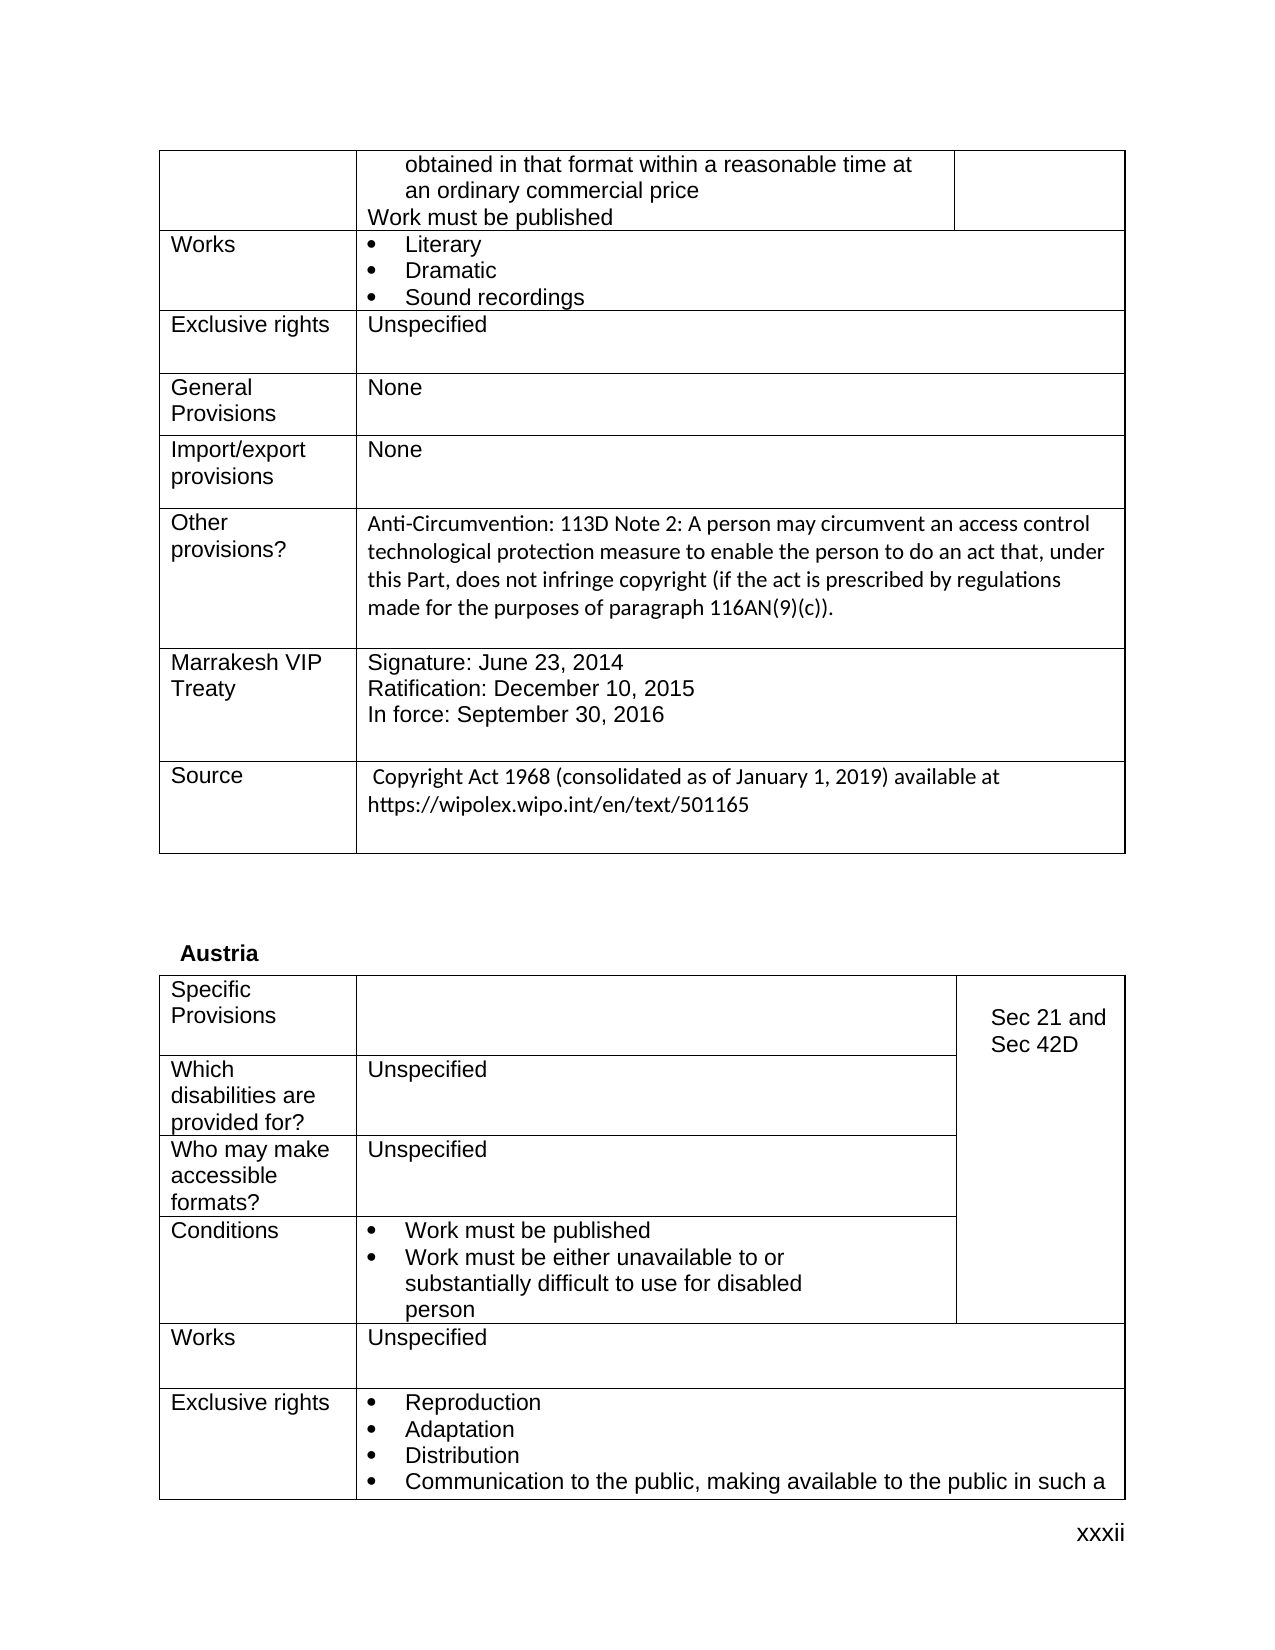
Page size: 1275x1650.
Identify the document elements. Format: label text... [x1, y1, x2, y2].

table_cell Who may make accessible formats? [160, 1136, 356, 1216]
table_cell Import/export provisions [160, 436, 356, 508]
table_cell None [357, 436, 1124, 508]
table_cell Conditions [160, 1217, 356, 1323]
table_cell Copyright Act 1968 (consolidated as of January 1, 2019) available at https://wipolex.wipo.int/en/text/501165 [357, 762, 1124, 853]
table_cell None [357, 374, 1124, 435]
table_cell General Provisions [160, 374, 356, 435]
table_cell Which disabilities are provided for? [160, 1056, 356, 1135]
table_cell Unspecified [357, 1056, 956, 1135]
table_cell Works [160, 231, 356, 310]
table_cell Signature: June 23, 2014 Ratification: December 10, 2015 In force: September 30, 2016 [357, 649, 1124, 761]
table_cell Unspecified [357, 311, 1124, 373]
table_cell Unspecified [357, 1136, 956, 1216]
table_cell Exclusive rights [160, 1389, 356, 1499]
table_cell Work must be published Work must be either unavailable to or substantially difficult to use for disabled person [357, 1217, 956, 1323]
table_cell Anti-Circumvention: 113D Note 2: A person may circumvent an access control technological protection measure to enable the person to do an act that, under this Part, does not infringe copyright (if the act is prescribed by regulations made for the purposes of paragraph 116AN(9)(c)). [357, 509, 1124, 648]
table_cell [357, 1389, 1124, 1499]
table_cell Works [160, 1324, 356, 1388]
table_cell Unspecified [357, 1324, 1124, 1388]
table_cell Marrakesh VIP Treaty [160, 649, 356, 761]
table_cell Other provisions? [160, 509, 356, 648]
table_cell Source [160, 762, 356, 853]
table_header Specific Provisions [160, 976, 356, 1055]
table_header Sec 21 and Sec 42D [957, 976, 1124, 1323]
table_cell Literary Dramatic Sound recordings [357, 231, 1124, 310]
table_header [357, 976, 956, 1055]
table_cell Exclusive rights [160, 311, 356, 373]
text Austria [179, 913, 1125, 966]
